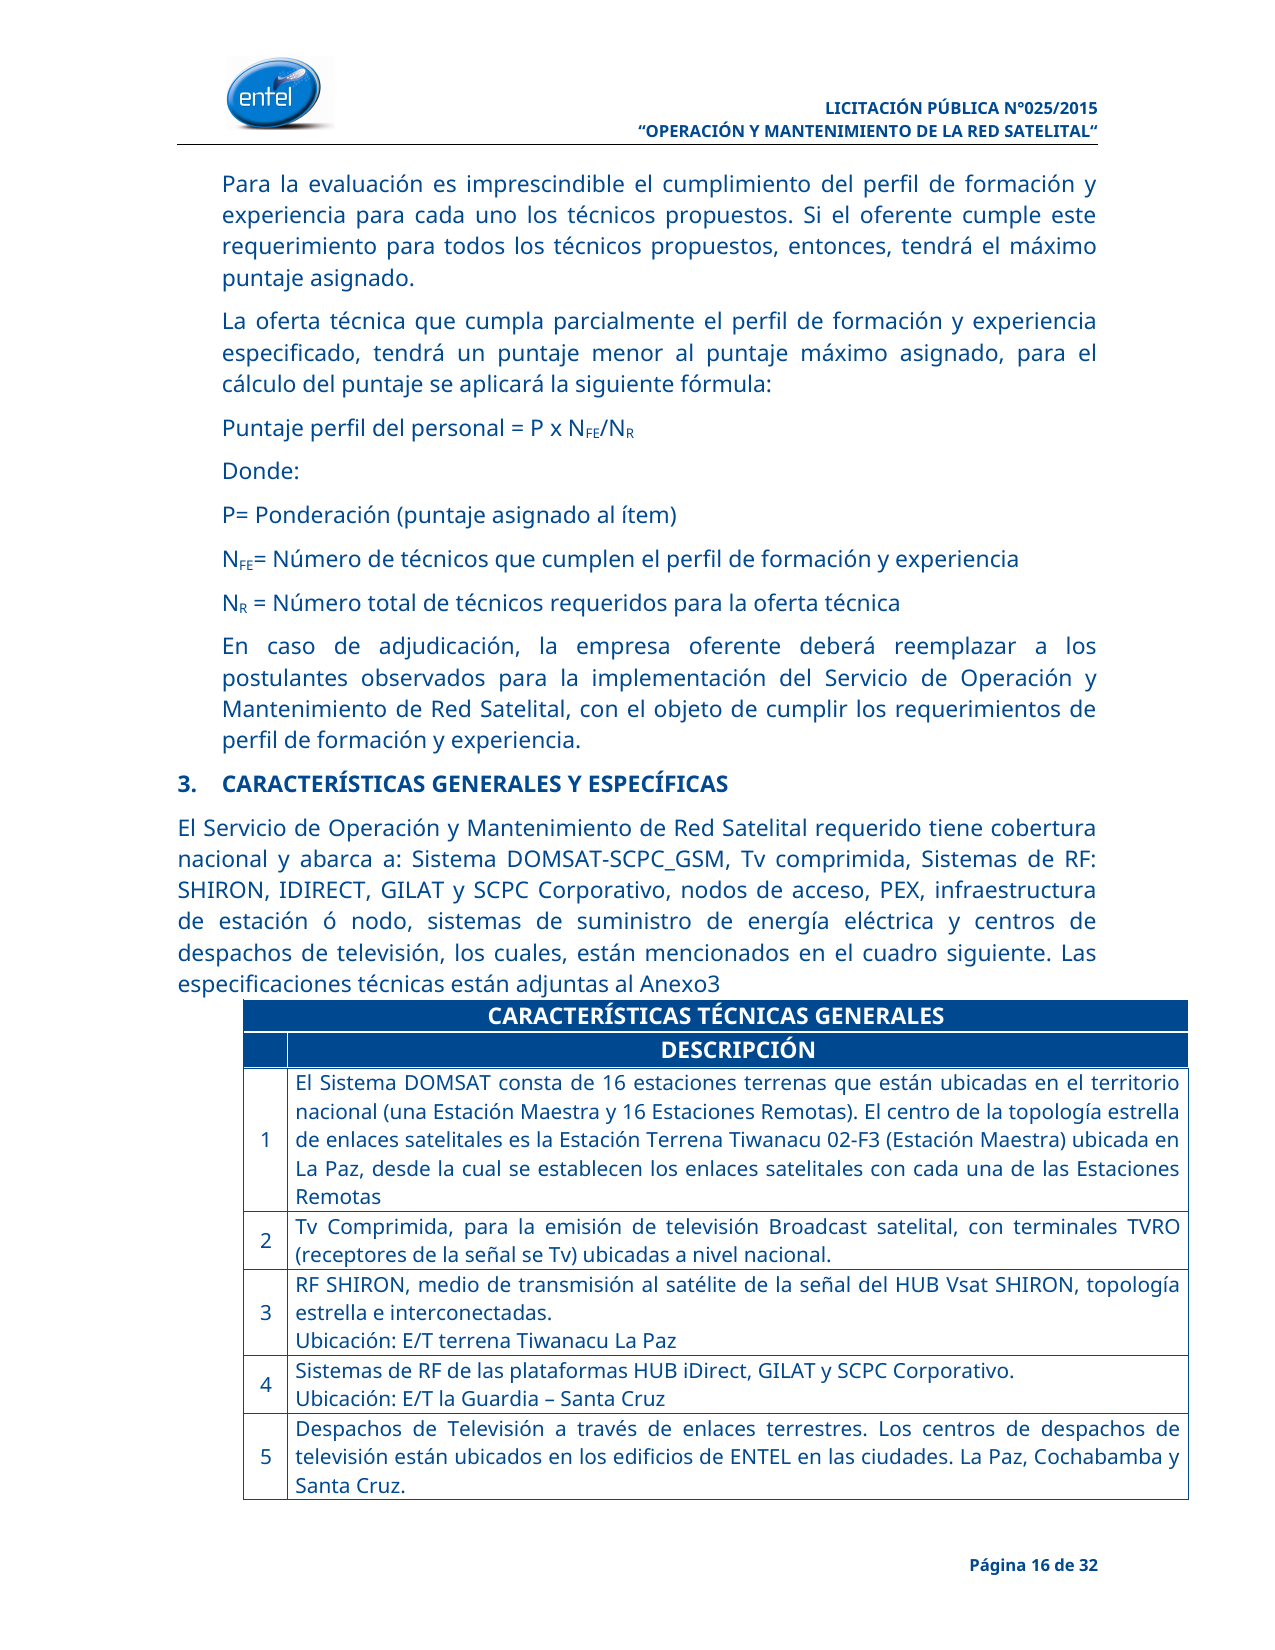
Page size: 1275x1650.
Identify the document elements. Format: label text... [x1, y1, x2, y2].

list NFE= Número de técnicos que cumplen el perfil de formación y experiencia [222, 543, 1098, 574]
table_cell Tv Comprimida, para la emisión de televisión Broadcast satelital, con terminales TVRO (receptores de la señal se Tv) ubicadas a nivel nacional. [288, 1212, 1188, 1269]
table_cell DESCRIPCIÓN [288, 1033, 1188, 1067]
table_cell RF SHIRON, medio de transmisión al satélite de la señal del HUB Vsat SHIRON, topología estrella e interconectadas. Ubicación: E/T terrena Tiwanacu La Paz [288, 1270, 1188, 1355]
table_cell 4 [244, 1356, 287, 1413]
list P= Ponderación (puntaje asignado al ítem) [222, 499, 1098, 530]
list Donde: [222, 455, 1098, 487]
table_header CARACTERÍSTICAS TÉCNICAS GENERALES [244, 1000, 1188, 1031]
picture [226, 56, 335, 130]
table_cell 5 [244, 1414, 287, 1499]
table_cell 1 [244, 1069, 287, 1211]
text El Servicio de Operación y Mantenimiento de Red Satelital requerido tiene cobertura nacional y abarca a: Sistema DOMSAT-SCPC_GSM, Tv comprimida, Sistemas de RF: SHIRON, IDIRECT, GILAT y SCPC Corporativo, nodos de acceso, PEX, infraestructura de estación ó nodo, sistemas de suministro de energía eléctrica y centros de despachos de televisión, los cuales, están mencionados en el cuadro siguiente. Las especificaciones técnicas están adjuntas al Anexo3 [177, 812, 1098, 999]
list Puntaje perfil del personal = P x NFE/NR [222, 412, 1098, 443]
table_cell N° [244, 1033, 287, 1067]
table_cell 2 [244, 1212, 287, 1269]
list NR = Número total de técnicos requeridos para la oferta técnica [222, 587, 1098, 618]
table_cell El Sistema DOMSAT consta de 16 estaciones terrenas que están ubicadas en el territorio nacional (una Estación Maestra y 16 Estaciones Remotas). El centro de la topología estrella de enlaces satelitales es la Estación Terrena Tiwanacu 02-F3 (Estación Maestra) ubicada en , desde la cual se establecen los enlaces satelitales con cada una de las Estaciones Remotas [288, 1069, 1188, 1211]
list La oferta técnica que cumpla parcialmente el perfil de formación y experiencia especificado, tendrá un puntaje menor al puntaje máximo asignado, para el cálculo del puntaje se aplicará la siguiente fórmula: [222, 305, 1098, 399]
table_cell 3 [244, 1270, 287, 1355]
list En caso de adjudicación, la empresa oferente deberá reemplazar a los postulantes observados para la implementación del Servicio de Operación y Mantenimiento de Red Satelital, con el objeto de cumplir los requerimientos de perfil de formación y experiencia. [222, 630, 1098, 755]
list CARACTERÍSTICAS GENERALES Y ESPECÍFICAS [177, 768, 1098, 799]
table_cell Sistemas de RF de las plataformas HUB iDirect, GILAT y SCPC Corporativo. Ubicación: E/T la Guardia – Santa Cruz [288, 1356, 1188, 1413]
list Para la evaluación es imprescindible el cumplimiento del perfil de formación y experiencia para cada uno los técnicos propuestos. Si el oferente cumple este requerimiento para todos los técnicos propuestos, entonces, tendrá el máximo puntaje asignado. [222, 168, 1098, 293]
table_cell Despachos de Televisión a través de enlaces terrestres. Los centros de despachos de televisión están ubicados en los edificios de ENTEL en las ciudades. La Paz, Cochabamba y Santa Cruz. [288, 1414, 1188, 1499]
